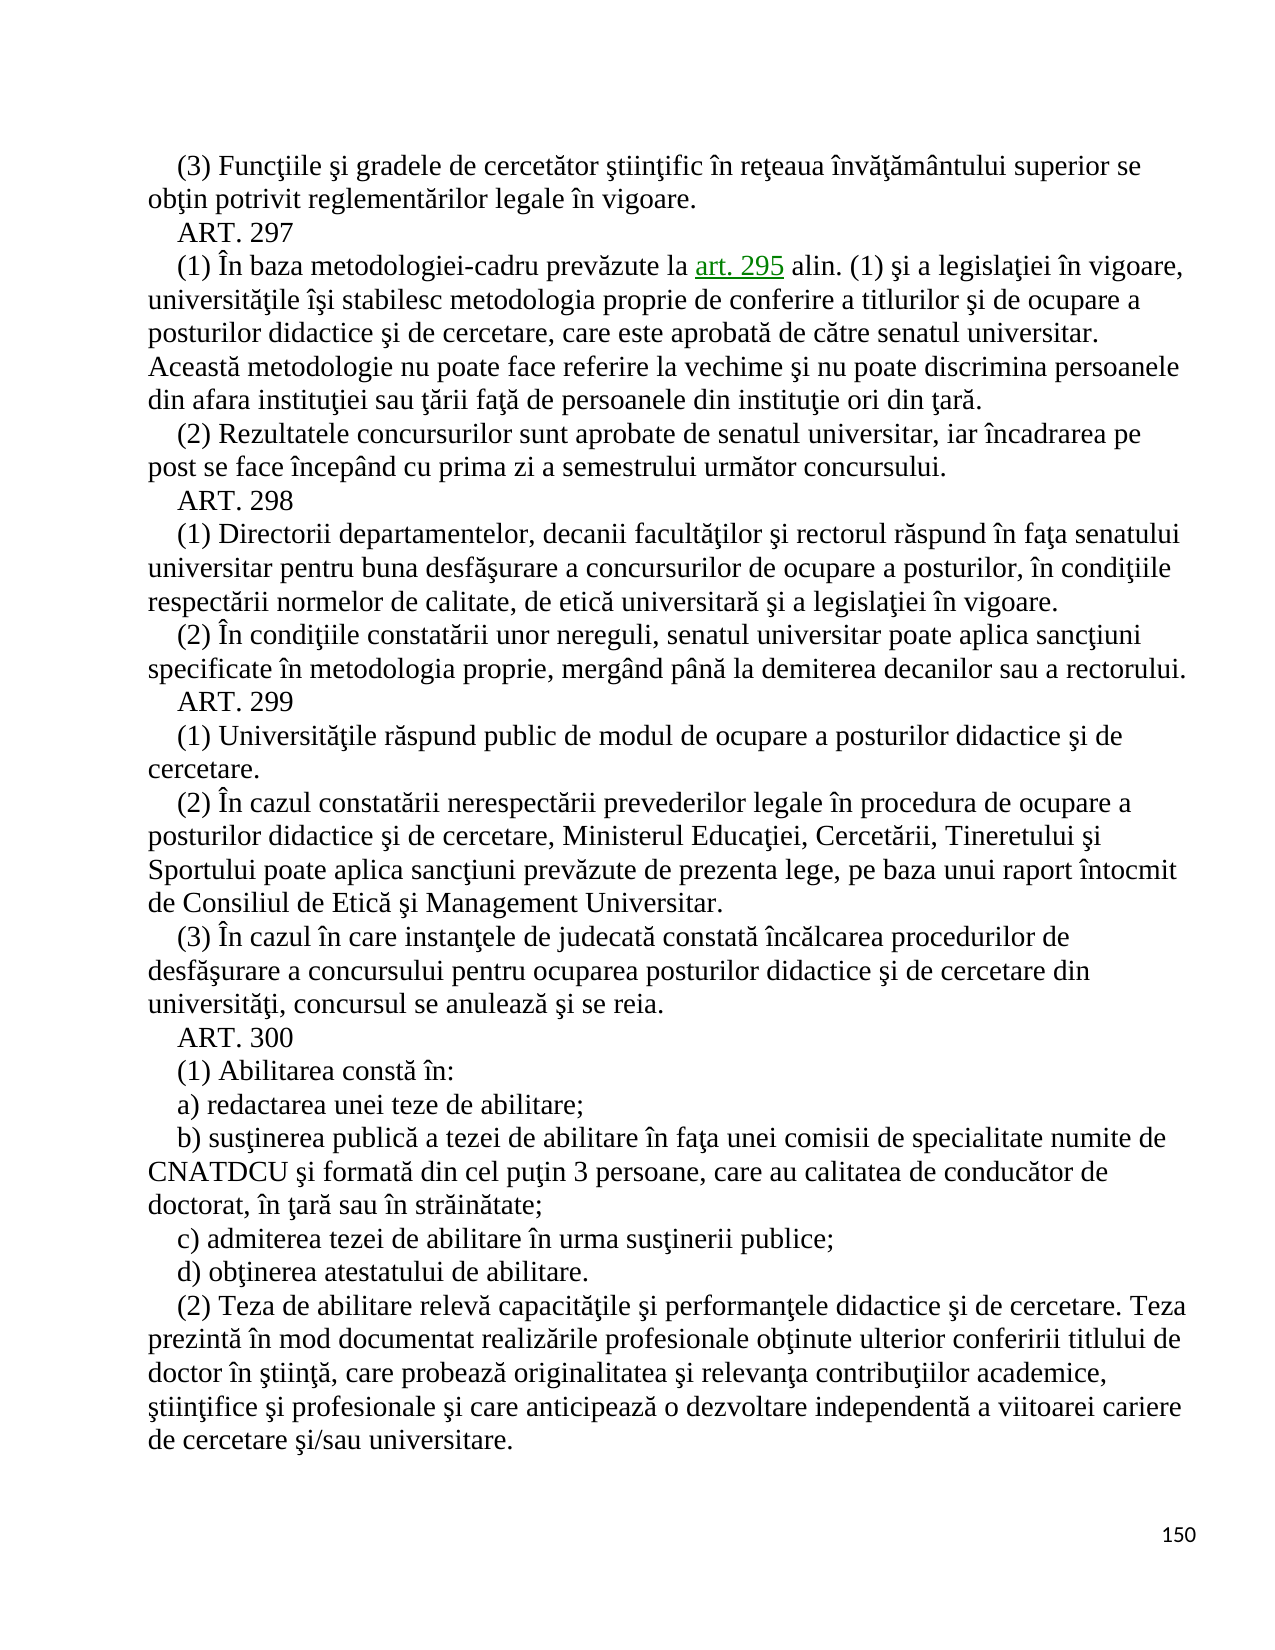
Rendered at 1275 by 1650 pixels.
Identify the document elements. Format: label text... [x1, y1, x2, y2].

text (1) Directorii departamentelor, decanii facultăţilor şi rectorul răspund în faţa senatului universitar pentru buna desfăşurare a concursurilor de ocupare a posturilor, în condiţiile respectării normelor de calitate, de etică universitară şi a legislaţiei în vigoare. [148, 517, 1196, 617]
text c) admiterea tezei de abilitare în urma susţinerii publice; [148, 1221, 1196, 1254]
text (3) Funcţiile şi gradele de cercetător ştiinţific în reţeaua învăţământului superior se obţin potrivit reglementărilor legale în vigoare. [148, 148, 1196, 215]
text b) susţinerea publică a tezei de abilitare în faţa unei comisii de specialitate numite de CNATDCU şi formată din cel puţin 3 persoane, care au calitatea de conducător de doctorat, în ţară sau în străinătate; [148, 1120, 1196, 1221]
text (1) Abilitarea constă în: [148, 1053, 1196, 1087]
text (2) În cazul constatării nerespectării prevederilor legale în procedura de ocupare a posturilor didactice şi de cercetare, Ministerul Educaţiei, Cercetării, Tineretului şi Sportului poate aplica sancţiuni prevăzute de prezenta lege, pe baza unui raport întocmit de Consiliul de Etică şi Management Universitar. [148, 785, 1196, 919]
text (1) Universităţile răspund public de modul de ocupare a posturilor didactice şi de cercetare. [148, 718, 1196, 785]
text (1) În baza metodologiei-cadru prevăzute la art. 295 alin. (1) şi a legislaţiei în vigoare, universităţile îşi stabilesc metodologia proprie de conferire a titlurilor şi de ocupare a posturilor didactice şi de cercetare, care este aprobată de către senatul universitar. Această metodologie nu poate face referire la vechime şi nu poate discrimina persoanele din afara instituţiei sau ţării faţă de persoanele din instituţie ori din ţară. [148, 248, 1196, 416]
text ART. 300 [148, 1020, 1196, 1053]
text ART. 297 [148, 215, 1196, 248]
text ART. 299 [148, 684, 1196, 718]
text ART. 298 [148, 483, 1196, 517]
text (2) În condiţiile constatării unor nereguli, senatul universitar poate aplica sancţiuni specificate în metodologia proprie, mergând până la demiterea decanilor sau a rectorului. [148, 617, 1196, 684]
text a) redactarea unei teze de abilitare; [148, 1087, 1196, 1120]
text (3) În cazul în care instanţele de judecată constată încălcarea procedurilor de desfăşurare a concursului pentru ocuparea posturilor didactice şi de cercetare din universităţi, concursul se anulează şi se reia. [148, 919, 1196, 1020]
text d) obţinerea atestatului de abilitare. [148, 1254, 1196, 1288]
text (2) Rezultatele concursurilor sunt aprobate de senatul universitar, iar încadrarea pe post se face începând cu prima zi a semestrului următor concursului. [148, 416, 1196, 483]
text (2) Teza de abilitare relevă capacităţile şi performanţele didactice şi de cercetare. Teza prezintă în mod documentat realizările profesionale obţinute ulterior conferirii titlului de doctor în ştiinţă, care probează originalitatea şi relevanţa contribuţiilor academice, ştiinţifice şi profesionale şi care anticipează o dezvoltare independentă a viitoarei cariere de cercetare şi/sau universitare. [148, 1288, 1196, 1456]
